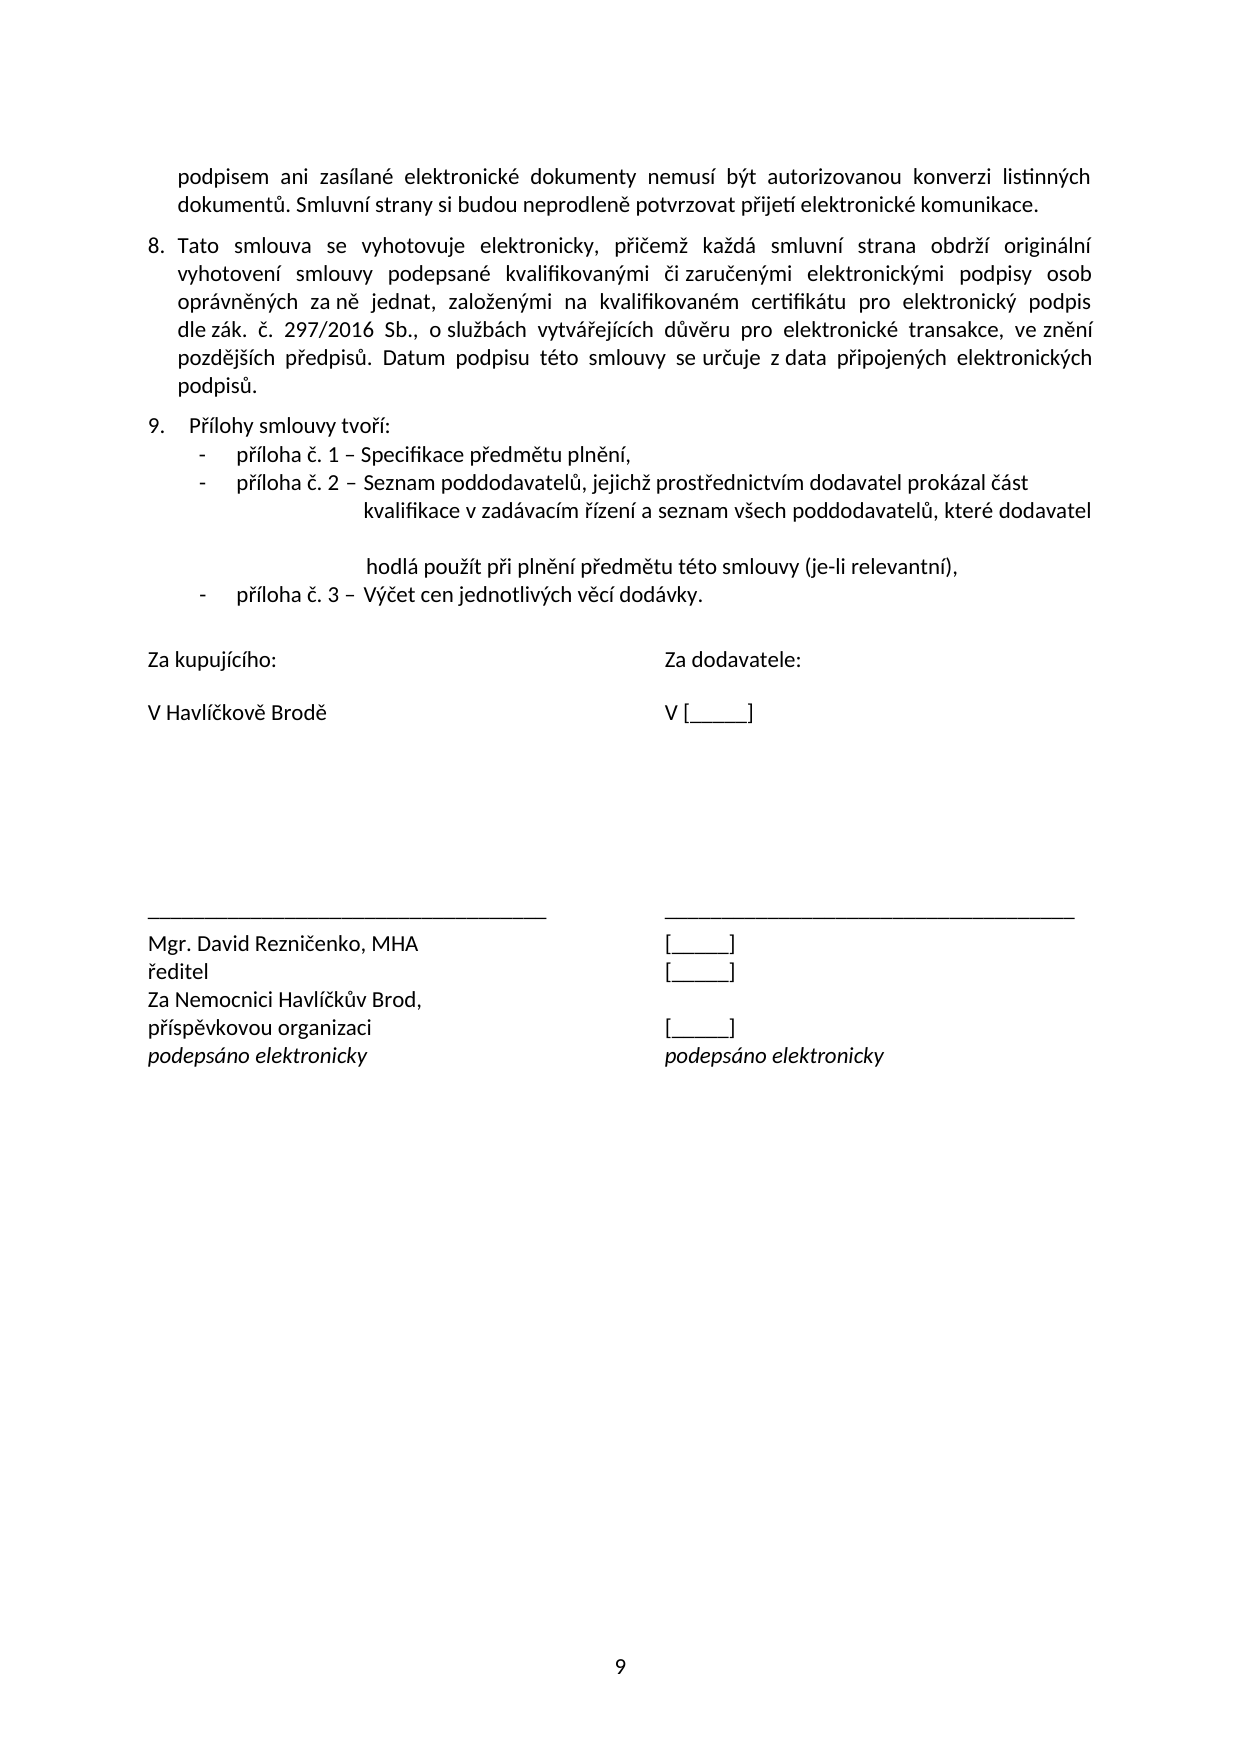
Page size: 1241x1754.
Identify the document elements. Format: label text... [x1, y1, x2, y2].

list Přílohy smlouvy tvoří: [148, 412, 1093, 440]
text ředitel [148, 957, 1093, 985]
list příloha č. 3 – Výčet cen jednotlivých věcí dodávky. [199, 580, 1093, 608]
list Tato smlouva se vyhotovuje elektronicky, přičemž každá smluvní strana obdrží originální vyhotovení smlouvy podepsané kvalifikovanými či zaručenými elektronickými podpisy osob oprávněných za ně jednat, založenými na kvalifikovaném certifikátu pro elektronický podpis dle zák. č. 297/2016 Sb., o službách vytvářejících důvěru pro elektronické transakce, ve znění pozdějších předpisů. Datum podpisu této smlouvy se určuje z data připojených elektronických podpisů. [148, 231, 1093, 399]
text V Havlíčkově Brodě V [148, 698, 1093, 726]
text Za kupujícího: Za dodavatele: [148, 645, 1093, 673]
text Za Nemocnici Havlíčkův Brod, [148, 985, 1093, 1013]
list příloha č. 2 – Seznam poddodavatelů, jejichž prostřednictvím dodavatel prokázal část kvalifikace v zadávacím řízení a seznam všech poddodavatelů, které dodavatel hodlá použít při plnění předmětu této smlouvy (je-li relevantní), [199, 468, 1093, 580]
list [148, 162, 1093, 218]
text podepsáno elektronicky podepsáno elektronicky [148, 1041, 1093, 1069]
text Mgr. David Rezničenko, MHA [148, 929, 1093, 957]
list příloha č. 1 – Specifikace předmětu plnění, [199, 440, 1093, 468]
text ___________________________________ ____________________________________ [148, 894, 1093, 922]
text příspěvkovou organizaci [148, 1013, 1093, 1041]
